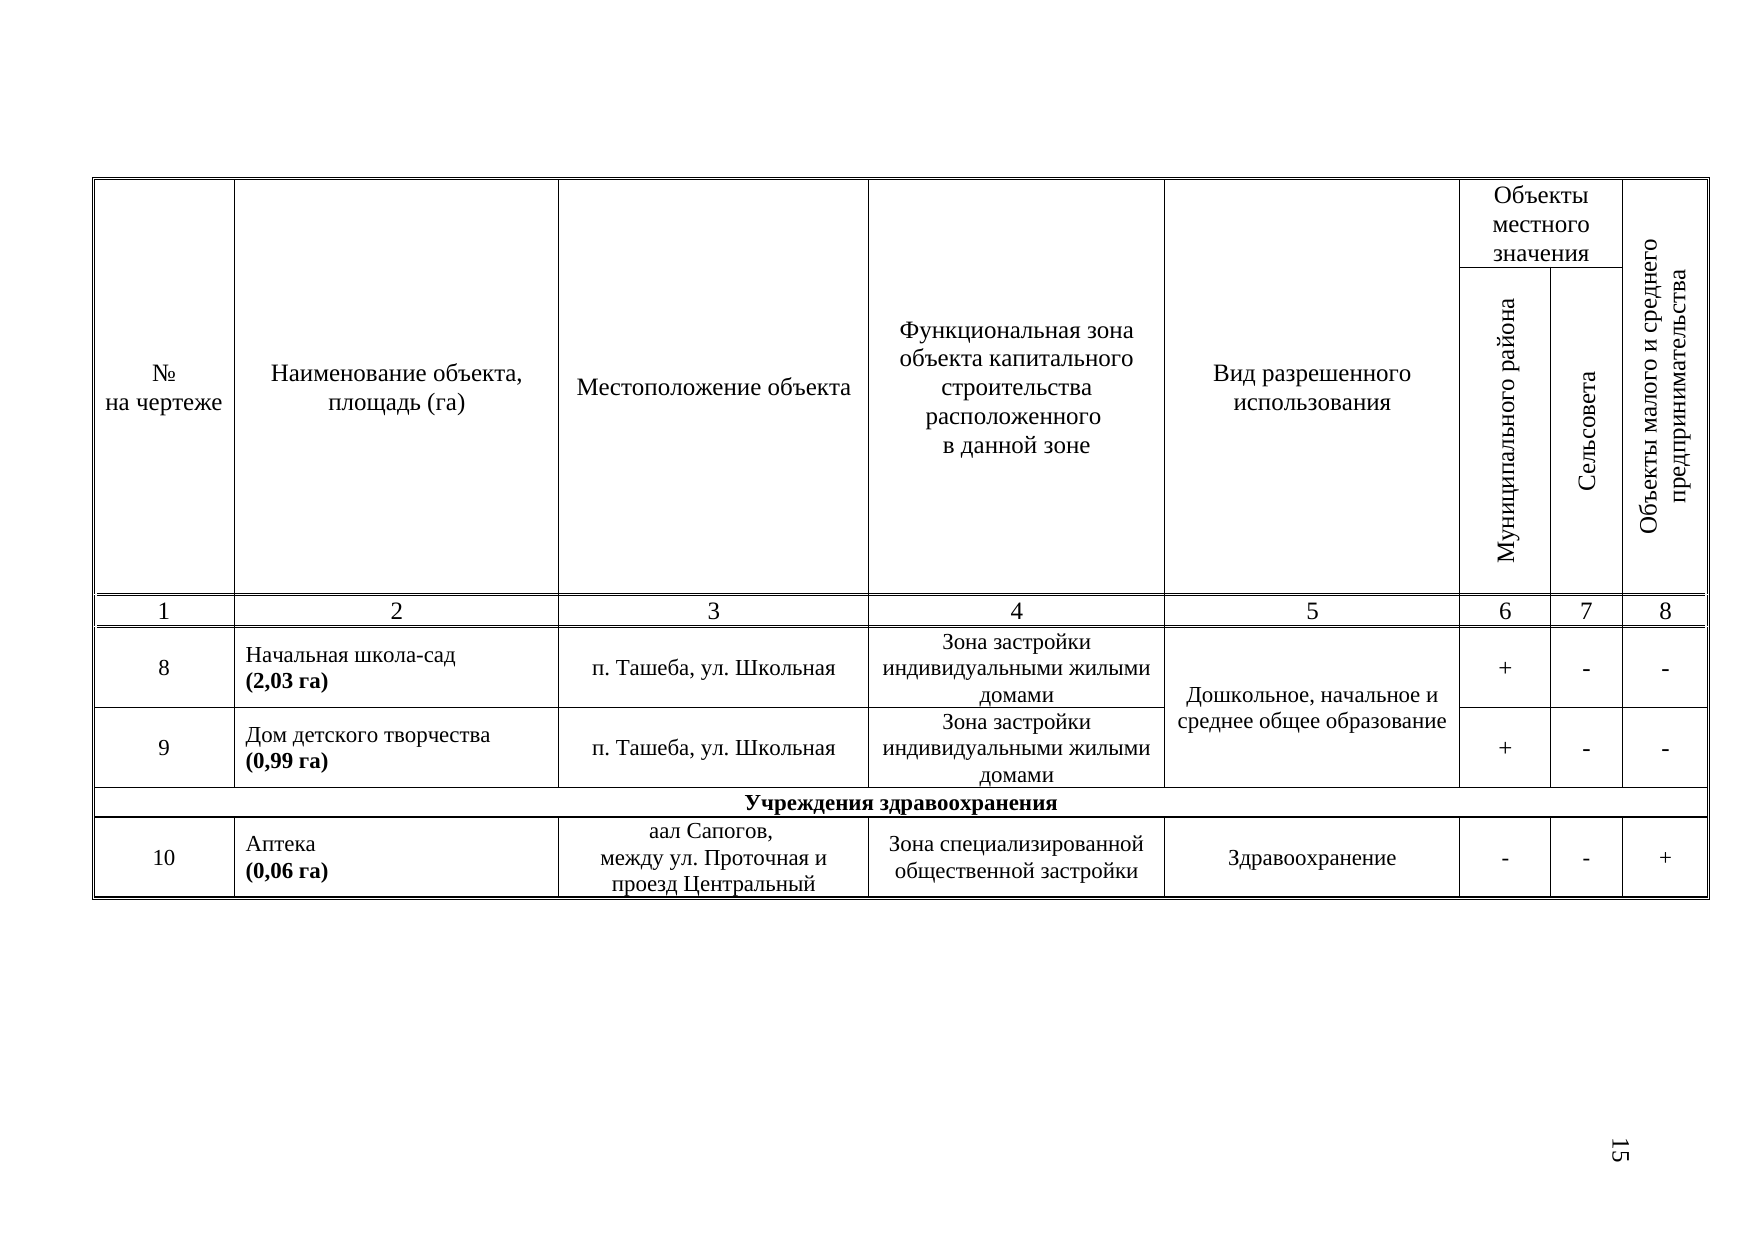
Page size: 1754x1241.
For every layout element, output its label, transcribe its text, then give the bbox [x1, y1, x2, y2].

table_cell + [1460, 628, 1550, 707]
table_cell - [1623, 625, 1709, 707]
table_cell Аптека (0,06 га) [235, 818, 558, 896]
table_cell аал Сапогов, между ул. Проточная и проезд Центральный [559, 818, 868, 896]
table_cell 6 [1460, 596, 1550, 625]
table_cell - [1551, 628, 1622, 707]
table_cell Зона застройки индивидуальными жилыми домами [869, 708, 1164, 787]
table_cell Муниципального района [1460, 268, 1550, 593]
table_cell Дом детского творчества (0,99 га) [235, 708, 558, 787]
table_cell Учреждения здравоохранения [95, 788, 1707, 816]
table_header Местоположение объекта [559, 180, 868, 593]
table_cell - [1460, 818, 1550, 896]
table_cell Дошкольное, начальное и среднее общее образование [1165, 628, 1459, 787]
table_header Объекты малого и среднего предпринимательства [1623, 180, 1707, 593]
table_cell Здравоохранение [1165, 818, 1459, 896]
table_cell 1 [93, 593, 234, 625]
table_cell + [1623, 818, 1707, 896]
table_cell 7 [1551, 596, 1622, 625]
table_cell 2 [235, 596, 558, 625]
table_cell + [1460, 708, 1550, 787]
table_cell 3 [559, 596, 868, 625]
table_header Объекты местного значения [1460, 180, 1622, 267]
table_cell - [1623, 708, 1707, 787]
table_cell 10 [95, 818, 234, 896]
table_cell 5 [1165, 596, 1459, 625]
table_header Функциональная зона объекта капитального строительства расположенного в данной зоне [869, 180, 1164, 593]
table_cell Зона специализированной общественной застройки [869, 818, 1164, 896]
table_cell п. Ташеба, ул. Школьная [559, 628, 868, 707]
table_cell 4 [869, 596, 1164, 625]
table_cell Начальная школа-сад (2,03 га) [235, 628, 558, 707]
table_header Наименование объекта, площадь (га) [235, 180, 558, 593]
table_cell - [1551, 818, 1622, 896]
table_cell Зона застройки индивидуальными жилыми домами [869, 628, 1164, 707]
table_cell - [1551, 708, 1622, 787]
table_header Вид разрешенного использования [1165, 180, 1459, 593]
table_cell п. Ташеба, ул. Школьная [559, 708, 868, 787]
table_header № на чертеже [95, 180, 234, 593]
table_cell 8 [1623, 593, 1709, 625]
table_cell 9 [95, 708, 234, 787]
table_cell Сельсовета [1551, 268, 1622, 593]
table_cell 8 [93, 625, 234, 707]
